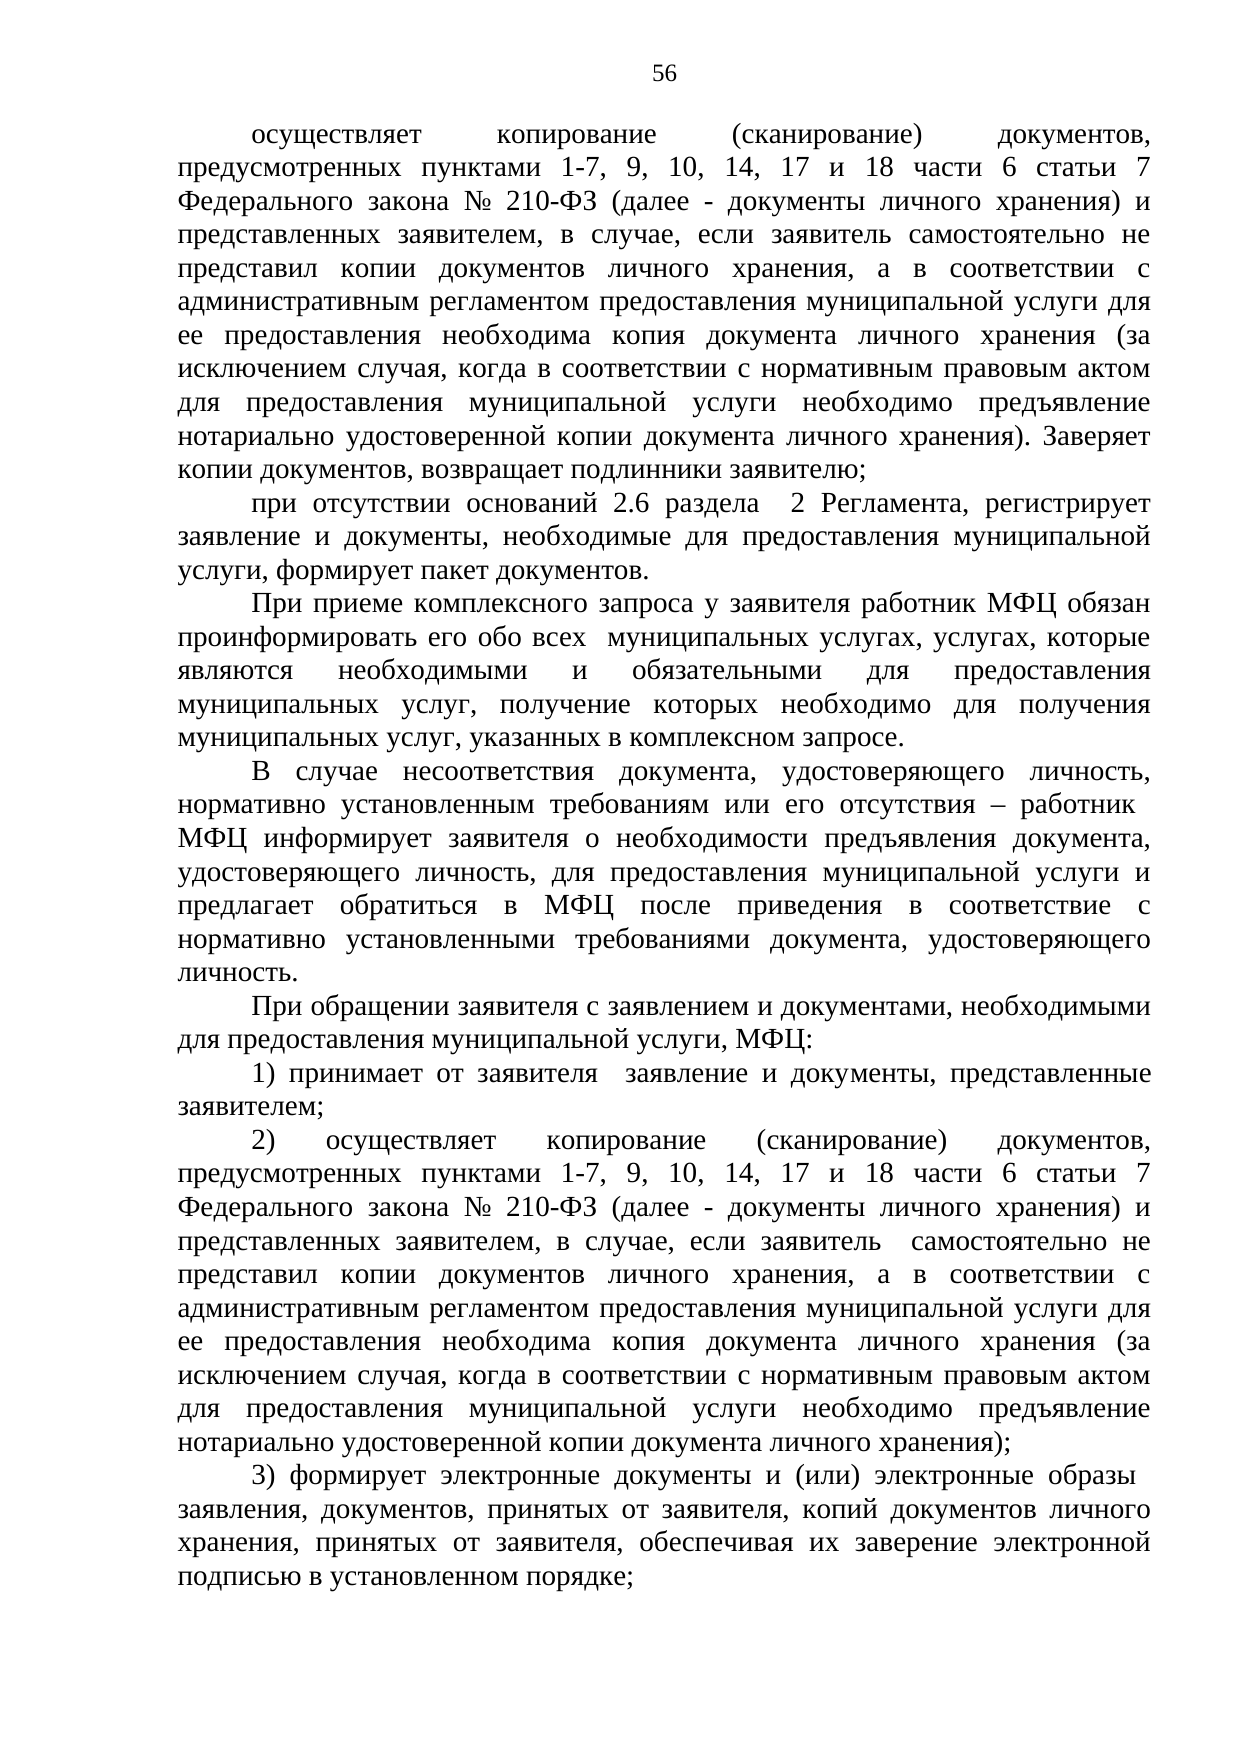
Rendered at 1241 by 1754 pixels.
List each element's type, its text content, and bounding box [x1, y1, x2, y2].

text 2) осуществляет копирование (сканирование) документов, предусмотренных пунктами 1-7, 9, 10, 14, 17 и 18 части 6 статьи 7 Федерального закона № 210-ФЗ (далее - документы личного хранения) и представленных заявителем, в случае, если заявитель самостоятельно не представил копии документов личного хранения, а в соответствии с административным регламентом предоставления муниципальной услуги для ее предоставления необходима копия документа личного хранения (за исключением случая, когда в соответствии с нормативным правовым актом для предоставления муниципальной услуги необходимо предъявление нотариально удостоверенной копии документа личного хранения); [177, 1122, 1152, 1457]
text осуществляет копирование (сканирование) документов, предусмотренных пунктами 1-7, 9, 10, 14, 17 и 18 части 6 статьи 7 Федерального закона № 210-ФЗ (далее - документы личного хранения) и представленных заявителем, в случае, если заявитель самостоятельно не представил копии документов личного хранения, а в соответствии с административным регламентом предоставления муниципальной услуги для ее предоставления необходима копия документа личного хранения (за исключением случая, когда в соответствии с нормативным правовым актом для предоставления муниципальной услуги необходимо предъявление нотариально удостоверенной копии документа личного хранения). Заверяет копии документов, возвращает подлинники заявителю; [177, 116, 1152, 485]
text В случае несоответствия документа, удостоверяющего личность, нормативно установленным требованиям или его отсутствия – работник МФЦ информирует заявителя о необходимости предъявления документа, удостоверяющего личность, для предоставления муниципальной услуги и предлагает обратиться в МФЦ после приведения в соответствие с нормативно установленными требованиями документа, удостоверяющего личность. [177, 753, 1152, 988]
text 1) принимает от заявителя заявление и документы, представленные заявителем; [177, 1055, 1152, 1122]
text при отсутствии оснований 2.6 раздела 2 Регламента, регистрирует заявление и документы, необходимые для предоставления муниципальной услуги, формирует пакет документов. [177, 485, 1152, 585]
text При приеме комплексного запроса у заявителя работник МФЦ обязан проинформировать его обо всех муниципальных услугах, услугах, которые являются необходимыми и обязательными для предоставления муниципальных услуг, получение которых необходимо для получения муниципальных услуг, указанных в комплексном запросе. [177, 585, 1152, 753]
text При обращении заявителя с заявлением и документами, необходимыми для предоставления муниципальной услуги, МФЦ: [177, 988, 1152, 1055]
text 3) формирует электронные документы и (или) электронные образы заявления, документов, принятых от заявителя, копий документов личного хранения, принятых от заявителя, обеспечивая их заверение электронной подписью в установленном порядке; [177, 1457, 1152, 1592]
